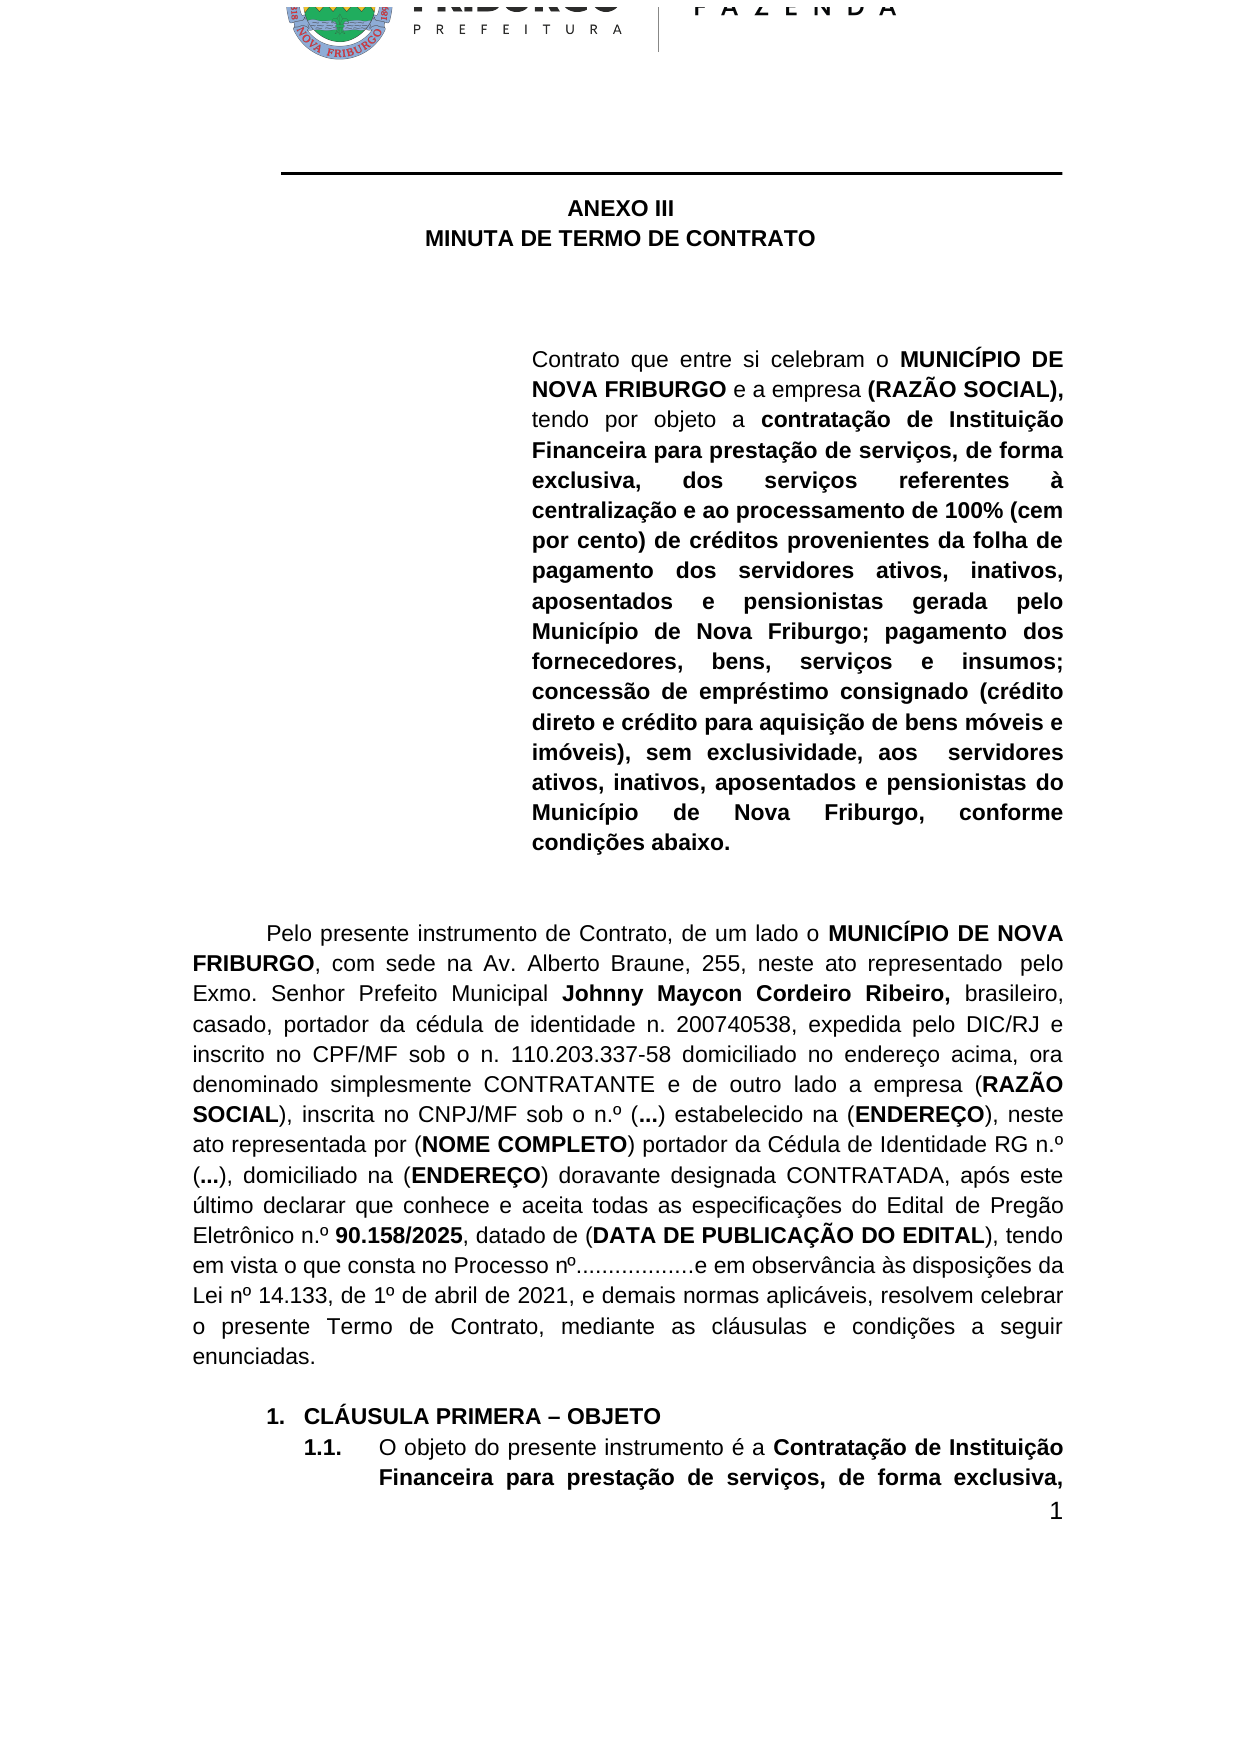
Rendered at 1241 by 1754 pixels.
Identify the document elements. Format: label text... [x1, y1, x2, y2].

text MINUTA DE TERMO DE CONTRATO [177, 225, 1064, 251]
text ANEXO III [177, 195, 1064, 221]
picture [251, 7, 1095, 99]
text Contrato que entre si celebram o MUNICÍPIO DE NOVA FRIBURGO e a empresa (RAZÃO SOCIAL), tendo por objeto a contratação de Instituição Financeira para prestação de serviços, de forma exclusiva, dos serviços referentes à centralização e ao processamento de 100% (cem por cento) de créditos provenientes da folha de pagamento dos servidores ativos, inativos, aposentados e pensionistas gerada pelo Município de Nova Friburgo; pagamento dos fornecedores, bens, serviços e insumos; concessão de empréstimo consignado (crédito direto e crédito para aquisição de bens móveis e imóveis), sem exclusividade, aos servidores ativos, inativos, aposentados e pensionistas do Município de Nova Friburgo, conforme condições abaixo. [532, 346, 1064, 856]
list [303, 1433, 1064, 1490]
text Pelo presente instrumento de Contrato, de um lado o MUNICÍPIO DE NOVA FRIBURGO, com sede na Av. Alberto Braune, 255, neste ato representado pelo Exmo. Senhor Prefeito Municipal Johnny Maycon Cordeiro Ribeiro, brasileiro, casado, portador da cédula de identidade n. 200740538, expedida pelo DIC/RJ e inscrito no CPF/MF sob o n. 110.203.337-58 domiciliado no endereço acima, ora denominado simplesmente CONTRATANTE e de outro lado a empresa (RAZÃO SOCIAL), inscrita no CNPJ/MF sob o n.º (...) estabelecido na (ENDEREÇO), neste ato representada por (NOME COMPLETO) portador da Cédula de Identidade RG n.º (...), domiciliado na (ENDEREÇO) doravante designada CONTRATADA, após este último declarar que conhece e aceita todas as especificações do Edital de Pregão Eletrônico n.º 90.158/2025, datado de (DATA DE PUBLICAÇÃO DO EDITAL), tendo em vista o que consta no Processo nº e em observância às disposições da Lei nº 14.133, de 1º de abril de 2021, e demais normas aplicáveis, resolvem celebrar o presente Termo de Contrato, mediante as cláusulas e condições a seguir enunciadas. [192, 920, 1064, 1369]
list CLÁUSULA PRIMERA – OBJETO [266, 1403, 1064, 1429]
